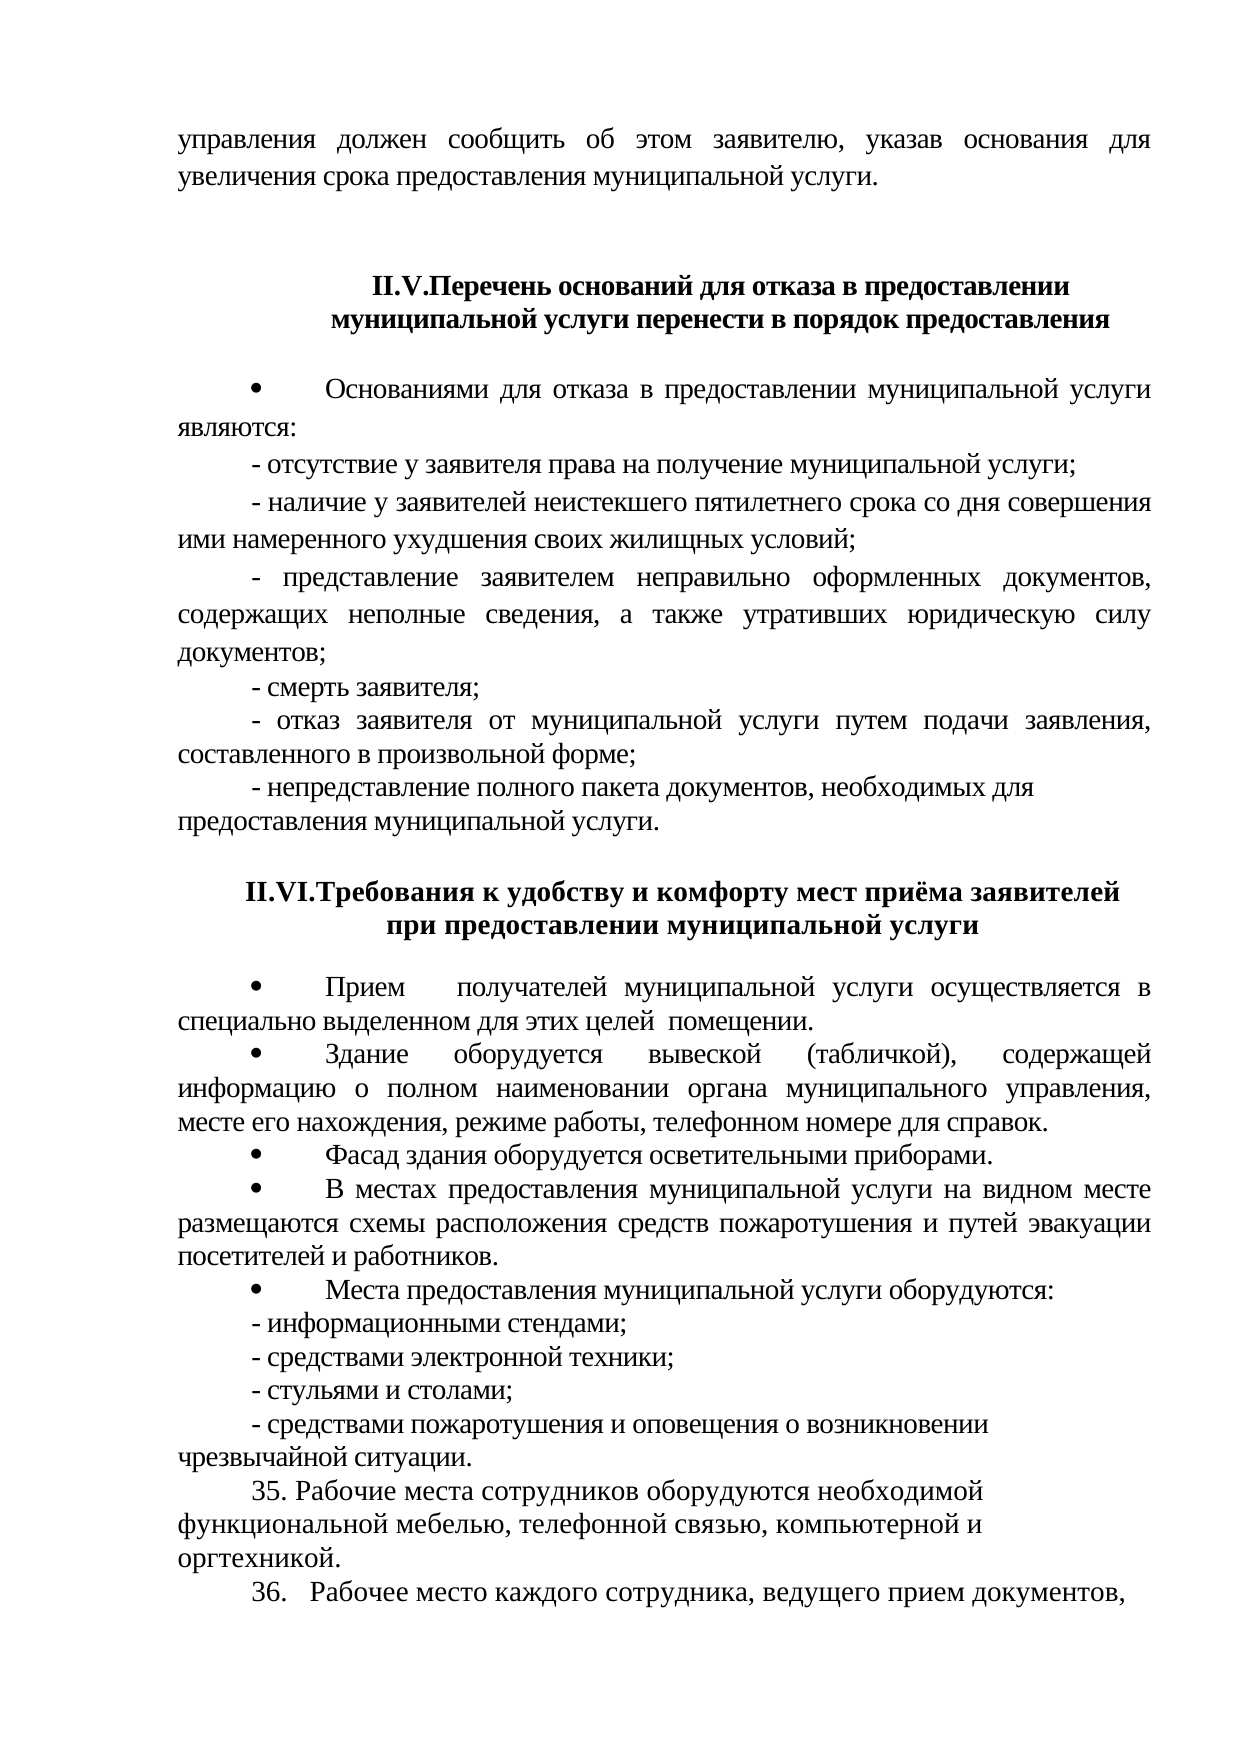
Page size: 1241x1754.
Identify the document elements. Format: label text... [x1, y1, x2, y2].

text II.V.Перечень оснований для отказа в предоставлении муниципальной услуги перенести в порядок предоставления [290, 268, 1152, 335]
text - стульями и столами; [177, 1372, 1152, 1406]
list В местах предоставления муниципальной услуги на видном месте размещаются схемы расположения средств пожаротушения и путей эвакуации посетителей и работников. [177, 1171, 1152, 1272]
text - представление заявителем неправильно оформленных документов, содержащих неполные сведения, а также утративших юридическую силу документов; [177, 556, 1152, 669]
text при предоставлении муниципальной услуги [215, 907, 1152, 941]
list Основаниями для отказа в предоставлении муниципальной услуги являются: [177, 369, 1152, 444]
list Места предоставления муниципальной услуги оборудуются: [177, 1272, 1152, 1305]
text - отказ заявителя от муниципальной услуги путем подачи заявления, составленного в произвольной форме; [177, 702, 1152, 769]
list Фасад здания оборудуется осветительными приборами. [177, 1137, 1152, 1171]
text - смерть заявителя; [177, 669, 1152, 702]
list Прием получателей муниципальной услуги осуществляется в специально выделенном для этих целей помещении. [177, 969, 1152, 1037]
text - средствами пожаротушения и оповещения о возникновении чрезвычайной ситуации. [177, 1406, 1152, 1473]
text - средствами электронной техники; [177, 1339, 1152, 1372]
list Здание оборудуется вывеской (табличкой), содержащей информацию о полном наименовании органа муниципального управления, месте его нахождения, режиме работы, телефонном номере для справок. [177, 1037, 1152, 1137]
text - непредставление полного пакета документов, необходимых для предоставления муниципальной услуги. [177, 769, 1152, 836]
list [177, 118, 1152, 193]
text - наличие у заявителей неистекшего пятилетнего срока со дня совершения ими намеренного ухудшения своих жилищных условий; [177, 481, 1152, 556]
text II.VI.Требования к удобству и комфорту мест приёма заявителей [215, 874, 1152, 907]
text - отсутствие у заявителя права на получение муниципальной услуги; [177, 444, 1152, 481]
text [177, 1574, 1152, 1607]
text - информационными стендами; [177, 1305, 1152, 1339]
text 35. Рабочие места сотрудников оборудуются необходимой функциональной мебелью, телефонной связью, компьютерной и оргтехникой. [177, 1473, 1152, 1574]
